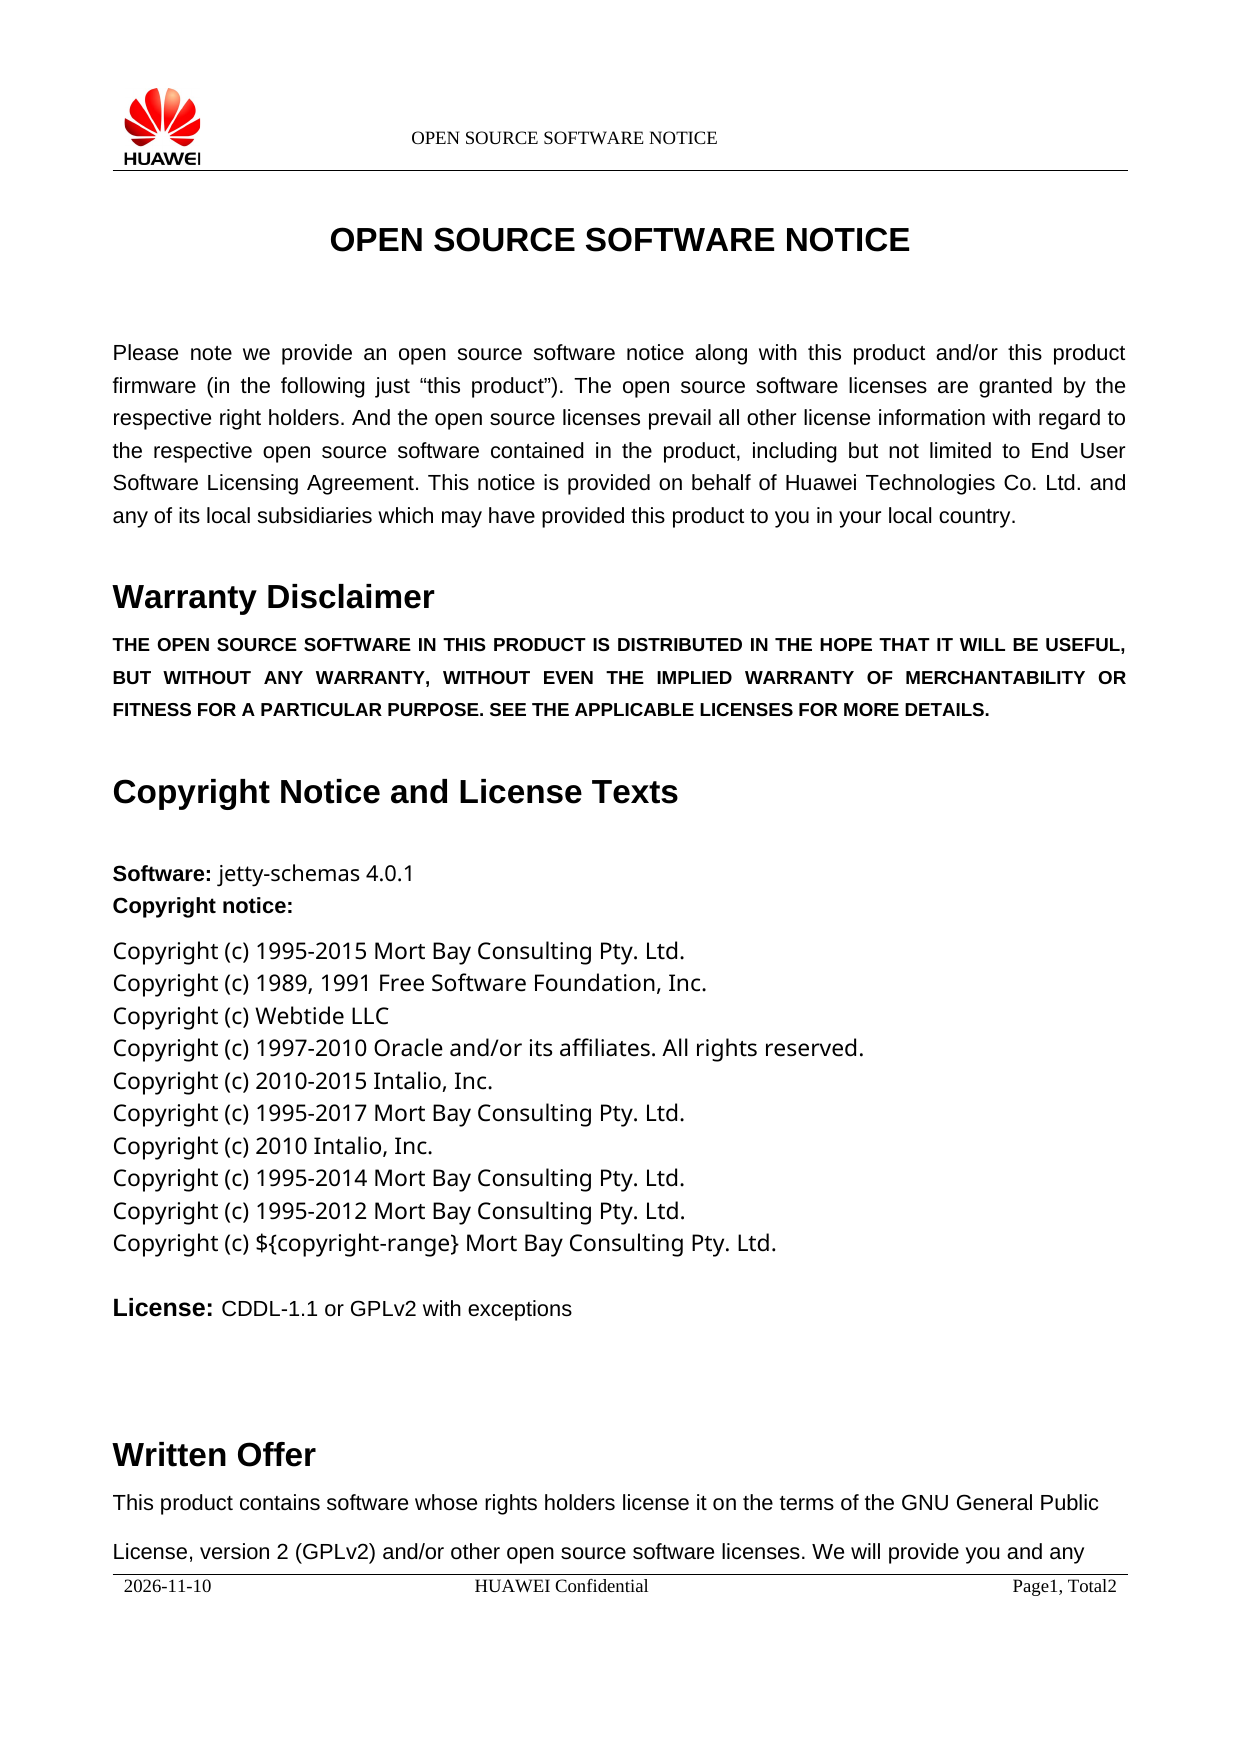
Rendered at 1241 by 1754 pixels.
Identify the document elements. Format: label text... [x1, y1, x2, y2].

text Copyright notice: [112, 889, 1128, 921]
title Software: jetty-schemas 4.0.1 [112, 856, 1128, 889]
text The open source software in this product is distributed in the hope that it will be useful, but WITHOUT ANY WARRANTY, without even the implied warranty of MERCHANTABILITY or FITNESS FOR A PARTICULAR PURPOSE. See the applicable licenses for more details. [112, 629, 1128, 726]
text Written Offer [112, 1421, 1128, 1486]
text License: CDDL-1.1 or GPLv2 with exceptions [112, 1291, 1128, 1324]
text Copyright (c) 1995-2015 Mort Bay Consulting Pty. Ltd. Copyright (c) 1989, 1991 Free Software Foundation, Inc. Copyright (c) Webtide LLC Copyright (c) 1997-2010 Oracle and/or its affiliates. All rights reserved. Copyright (c) 2010-2015 Intalio, Inc. Copyright (c) 1995-2017 Mort Bay Consulting Pty. Ltd. Copyright (c) 2010 Intalio, Inc. Copyright (c) 1995-2014 Mort Bay Consulting Pty. Ltd. Copyright (c) 1995-2012 Mort Bay Consulting Pty. Ltd. Copyright (c) ${copyright-range} Mort Bay Consulting Pty. Ltd. [112, 934, 1128, 1291]
text Warranty Disclaimer [112, 564, 1128, 629]
picture [124, 88, 201, 165]
text Copyright Notice and License Texts [112, 759, 1128, 824]
text OPEN SOURCE SOFTWARE NOTICE [112, 206, 1128, 271]
text Please note we provide an open source software notice along with this product and/or this product firmware (in the following just “this product”). The open source software licenses are granted by the respective right holders. And the open source licenses prevail all other license information with regard to the respective open source software contained in the product, including but not limited to End User Software Licensing Agreement. This notice is provided on behalf of Huawei Technologies Co. Ltd. and any of its local subsidiaries which may have provided this product to you in your local country. [112, 336, 1128, 531]
